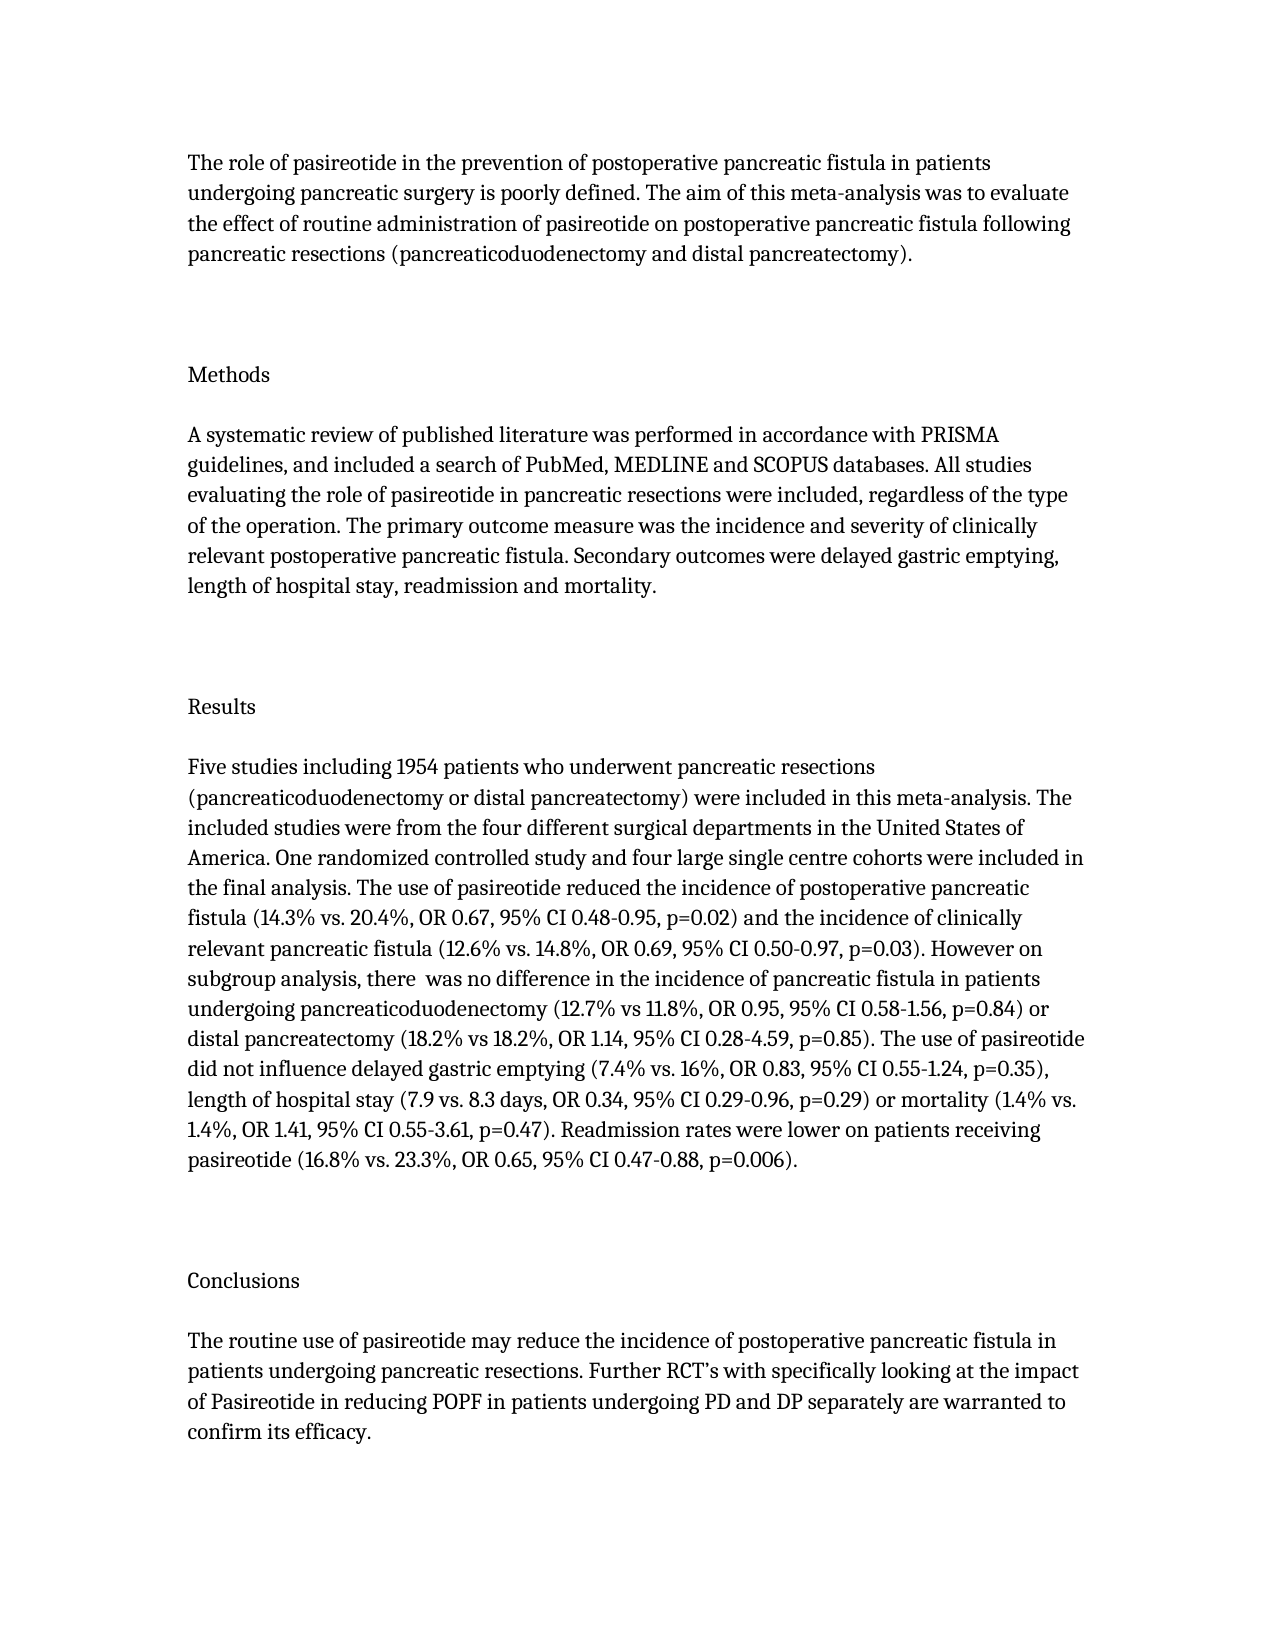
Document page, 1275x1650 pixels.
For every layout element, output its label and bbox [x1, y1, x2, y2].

text [187, 150, 1087, 1445]
